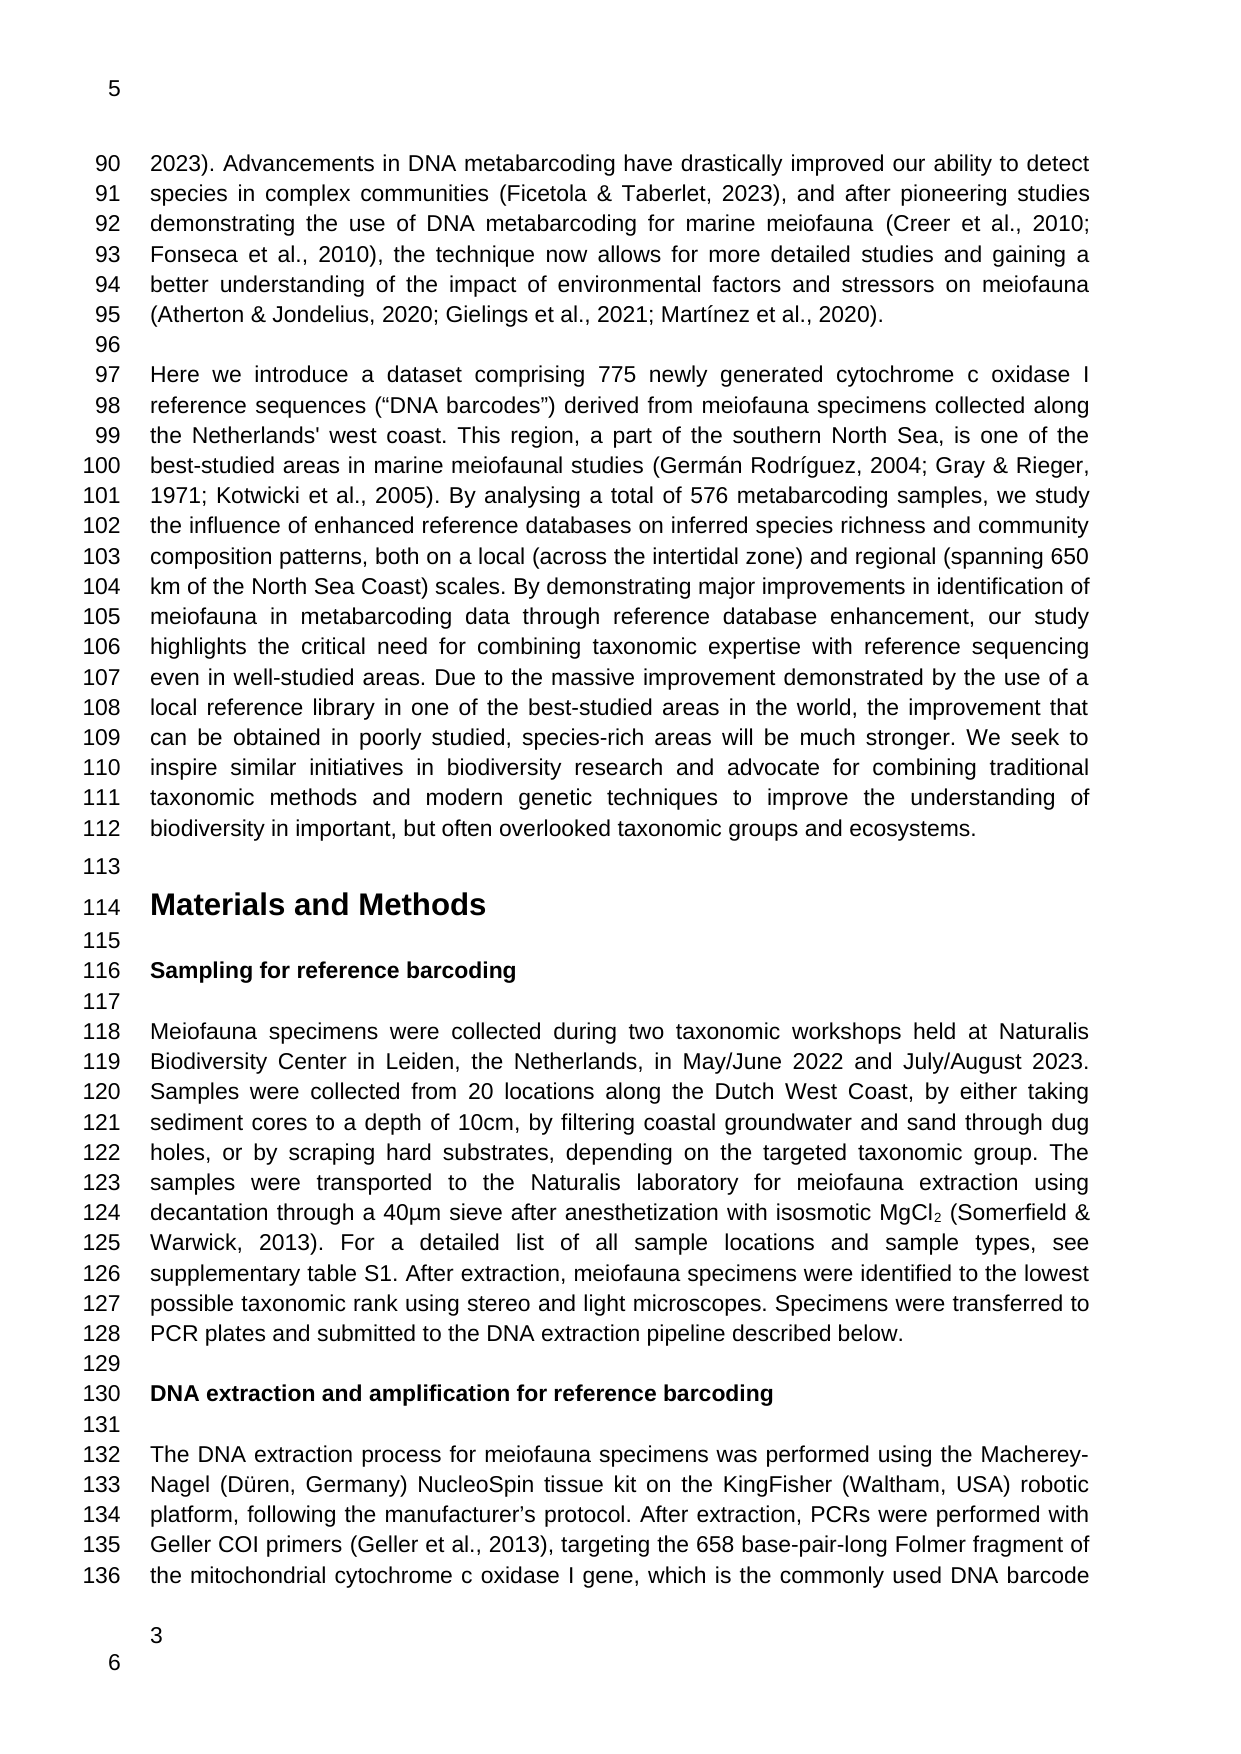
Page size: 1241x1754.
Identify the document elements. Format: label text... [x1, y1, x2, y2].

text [150, 150, 1090, 327]
text Meiofauna specimens were collected during two taxonomic workshops held at Naturalis Biodiversity Center in Leiden, the Netherlands, in May/June 2022 and July/August 2023. Samples were collected from 20 locations along the Dutch West Coast, by either taking sediment cores to a depth of 10cm, by filtering coastal groundwater and sand through dug holes, or by scraping hard substrates, depending on the targeted taxonomic group. The samples were transported to the Naturalis laboratory for meiofauna extraction using decantation through a 40µm sieve after anesthetization with isosmotic MgCl2 (Somerfield & Warwick, 2013). For a detailed list of all sample locations and sample types, see supplementary table S1. After extraction, meiofauna specimens were identified to the lowest possible taxonomic rank using stereo and light microscopes. Specimens were transferred to PCR plates and submitted to the DNA extraction pipeline described below. [150, 1018, 1090, 1346]
text Sampling for reference barcoding [150, 927, 1090, 984]
text Here we introduce a dataset comprising 775 newly generated cytochrome c oxidase I reference sequences (“DNA barcodes”) derived from meiofauna specimens collected along the Netherlands' west coast. This region, a part of the southern North Sea, is one of the best-studied areas in marine meiofaunal studies (Germán Rodríguez, 2004; Gray & Rieger, 1971; Kotwicki et al., 2005). By analysing a total of 576 metabarcoding samples, we study the influence of enhanced reference databases on inferred species richness and community composition patterns, both on a local (across the intertidal zone) and regional (spanning 650 km of the North Sea Coast) scales. By demonstrating major improvements in identification of meiofauna in metabarcoding data through reference database enhancement, our study highlights the critical need for combining taxonomic expertise with reference sequencing even in well-studied areas. Due to the massive improvement demonstrated by the use of a local reference library in one of the best-studied areas in the world, the improvement that can be obtained in poorly studied, species-rich areas will be much stronger. We seek to inspire similar initiatives in biodiversity research and advocate for combining traditional taxonomic methods and modern genetic techniques to improve the understanding of biodiversity in important, but often overlooked taxonomic groups and ecosystems. [150, 361, 1090, 841]
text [150, 1441, 1090, 1588]
text DNA extraction and amplification for reference barcoding [150, 1380, 1090, 1407]
text Materials and Methods [150, 886, 1090, 922]
